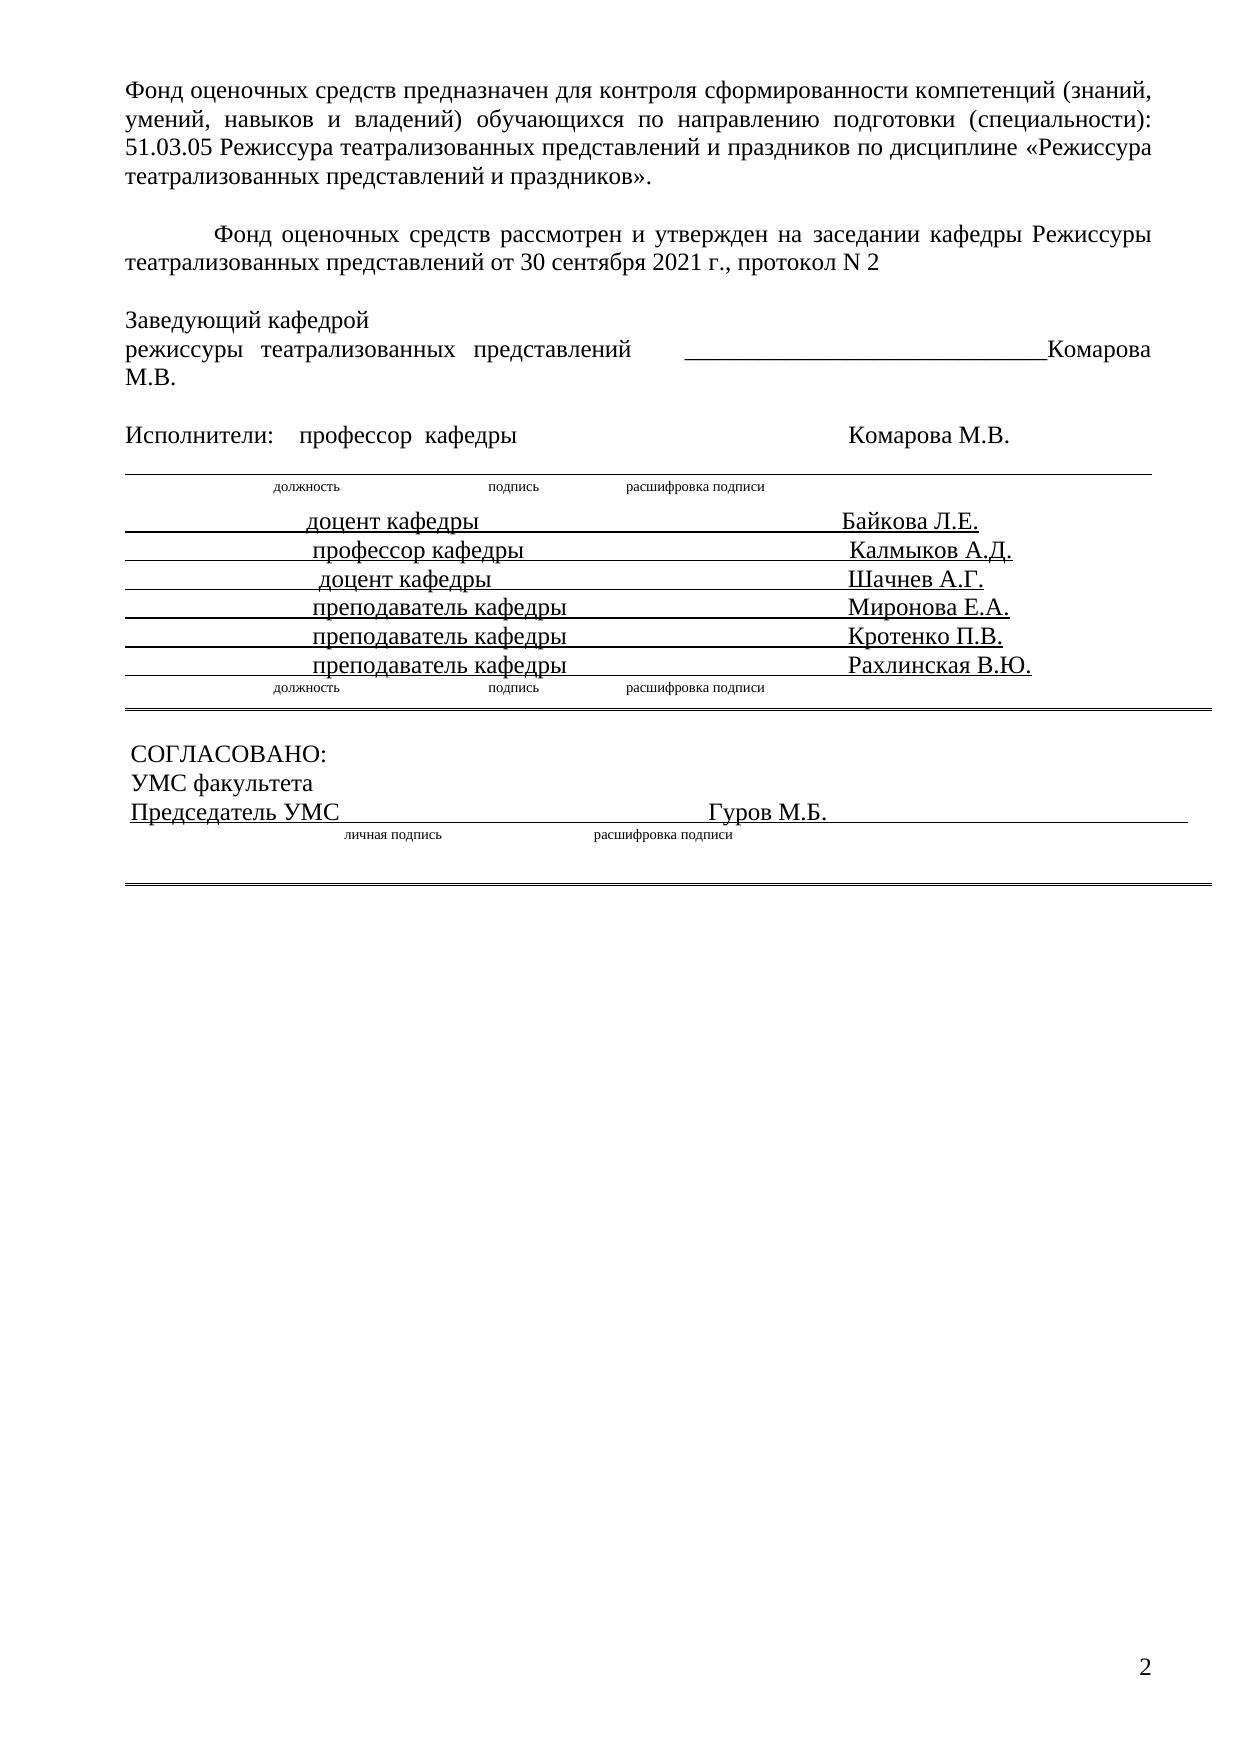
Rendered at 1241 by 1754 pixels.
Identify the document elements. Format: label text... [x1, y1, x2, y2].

text режиссуры театрализованных представлений _____________________________Комарова М.В. [125, 334, 1152, 391]
text преподаватель кафедры Кротенко П.В. [125, 621, 1152, 650]
text Фонд оценочных средств предназначен для контроля сформированности компетенций (знаний, умений, навыков и владений) обучающихся по направлению подготовки (специальности): 51.03.05 Режиссура театрализованных представлений и праздников по дисциплине «Режиссура театрализованных представлений и праздников». [125, 75, 1152, 190]
text доцент кафедры Шачнев А.Г. [125, 564, 1152, 592]
text Исполнители: профессор кафедры Комарова М.В. [125, 420, 1152, 449]
text Заведующий кафедрой [125, 305, 1152, 334]
text Фонд оценочных средств рассмотрен и утвержден на заседании кафедры Режиссуры театрализованных представлений от 30 сентября 2021 г., протокол N 2 [125, 219, 1152, 276]
text профессор кафедры Калмыков А.Д. [125, 535, 1152, 564]
table_header СОГЛАСОВАНО: УМС факультета Председатель УМС Гуров М.Б. личная подпись расшифровка подписи [125, 711, 1212, 883]
text должность подпись расшифровка подписи [125, 477, 1152, 506]
text должность подпись расшифровка подписи [125, 679, 1152, 707]
text преподаватель кафедры Миронова Е.А. [125, 592, 1152, 621]
text доцент кафедры Байкова Л.Е. [125, 506, 1152, 535]
text преподаватель кафедры Рахлинская В.Ю. [125, 650, 1152, 679]
